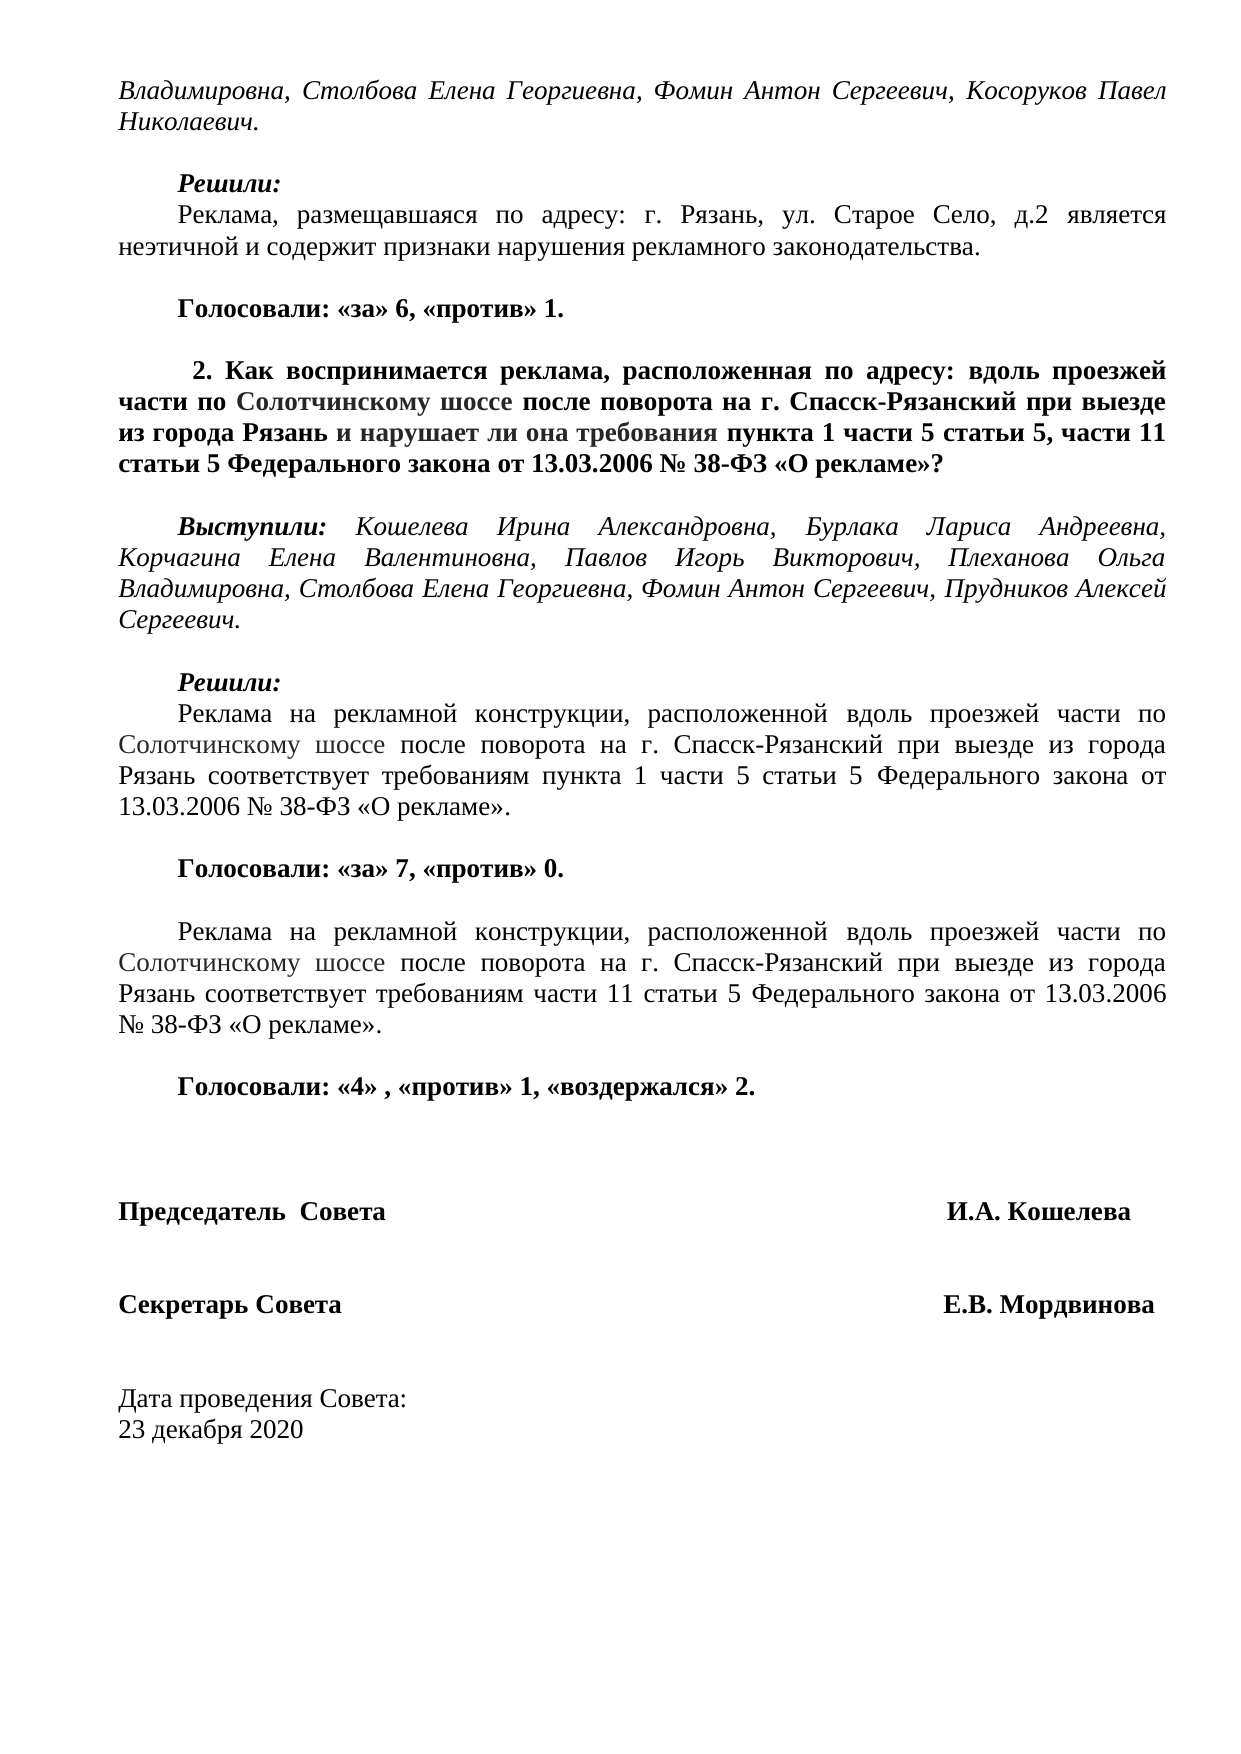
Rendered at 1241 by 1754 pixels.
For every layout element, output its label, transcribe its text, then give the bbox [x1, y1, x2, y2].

text Голосовали: «за» 6, «против» 1. [118, 292, 1167, 323]
text Голосовали: «4» , «против» 1, «воздержался» 2. [118, 1071, 1167, 1102]
text 23 декабря 2020 [118, 1413, 1167, 1444]
text Дата проведения Совета: [118, 1382, 1167, 1413]
text Голосовали: «за» 7, «против» 0. [118, 852, 1167, 884]
text Реклама на рекламной конструкции, расположенной вдоль проезжей части по Солотчинскому шоссе после поворота на г. Спасск-Рязанский при выезде из города Рязань соответствует требованиям пункта 1 части 5 статьи 5 Федерального закона от 13.03.2006 № 38-ФЗ «О рекламе». [118, 697, 1167, 821]
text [118, 74, 1167, 136]
text Председатель Совета И.А. Кошелева [118, 1195, 1167, 1226]
text Решили: [118, 666, 1167, 697]
text Реклама на рекламной конструкции, расположенной вдоль проезжей части по Солотчинскому шоссе после поворота на г. Спасск-Рязанский при выезде из города Рязань соответствует требованиям части 11 статьи 5 Федерального закона от 13.03.2006 № 38-ФЗ «О рекламе». [118, 915, 1167, 1039]
text Секретарь Совета Е.В. Мордвинова [118, 1288, 1167, 1320]
text Решили: [118, 167, 1167, 198]
text Реклама, размещавшаяся по адресу: г. Рязань, ул. Старое Село, д.2 является неэтичной и содержит признаки нарушения рекламного законодательства. [118, 198, 1167, 261]
text Выступили: Кошелева Ирина Александровна, Бурлака Лариса Андреевна, Корчагина Елена Валентиновна, Павлов Игорь Викторович, Плеханова Ольга Владимировна, Столбова Елена Георгиевна, Фомин Антон Сергеевич, Прудников Алексей Сергеевич. [118, 510, 1167, 634]
